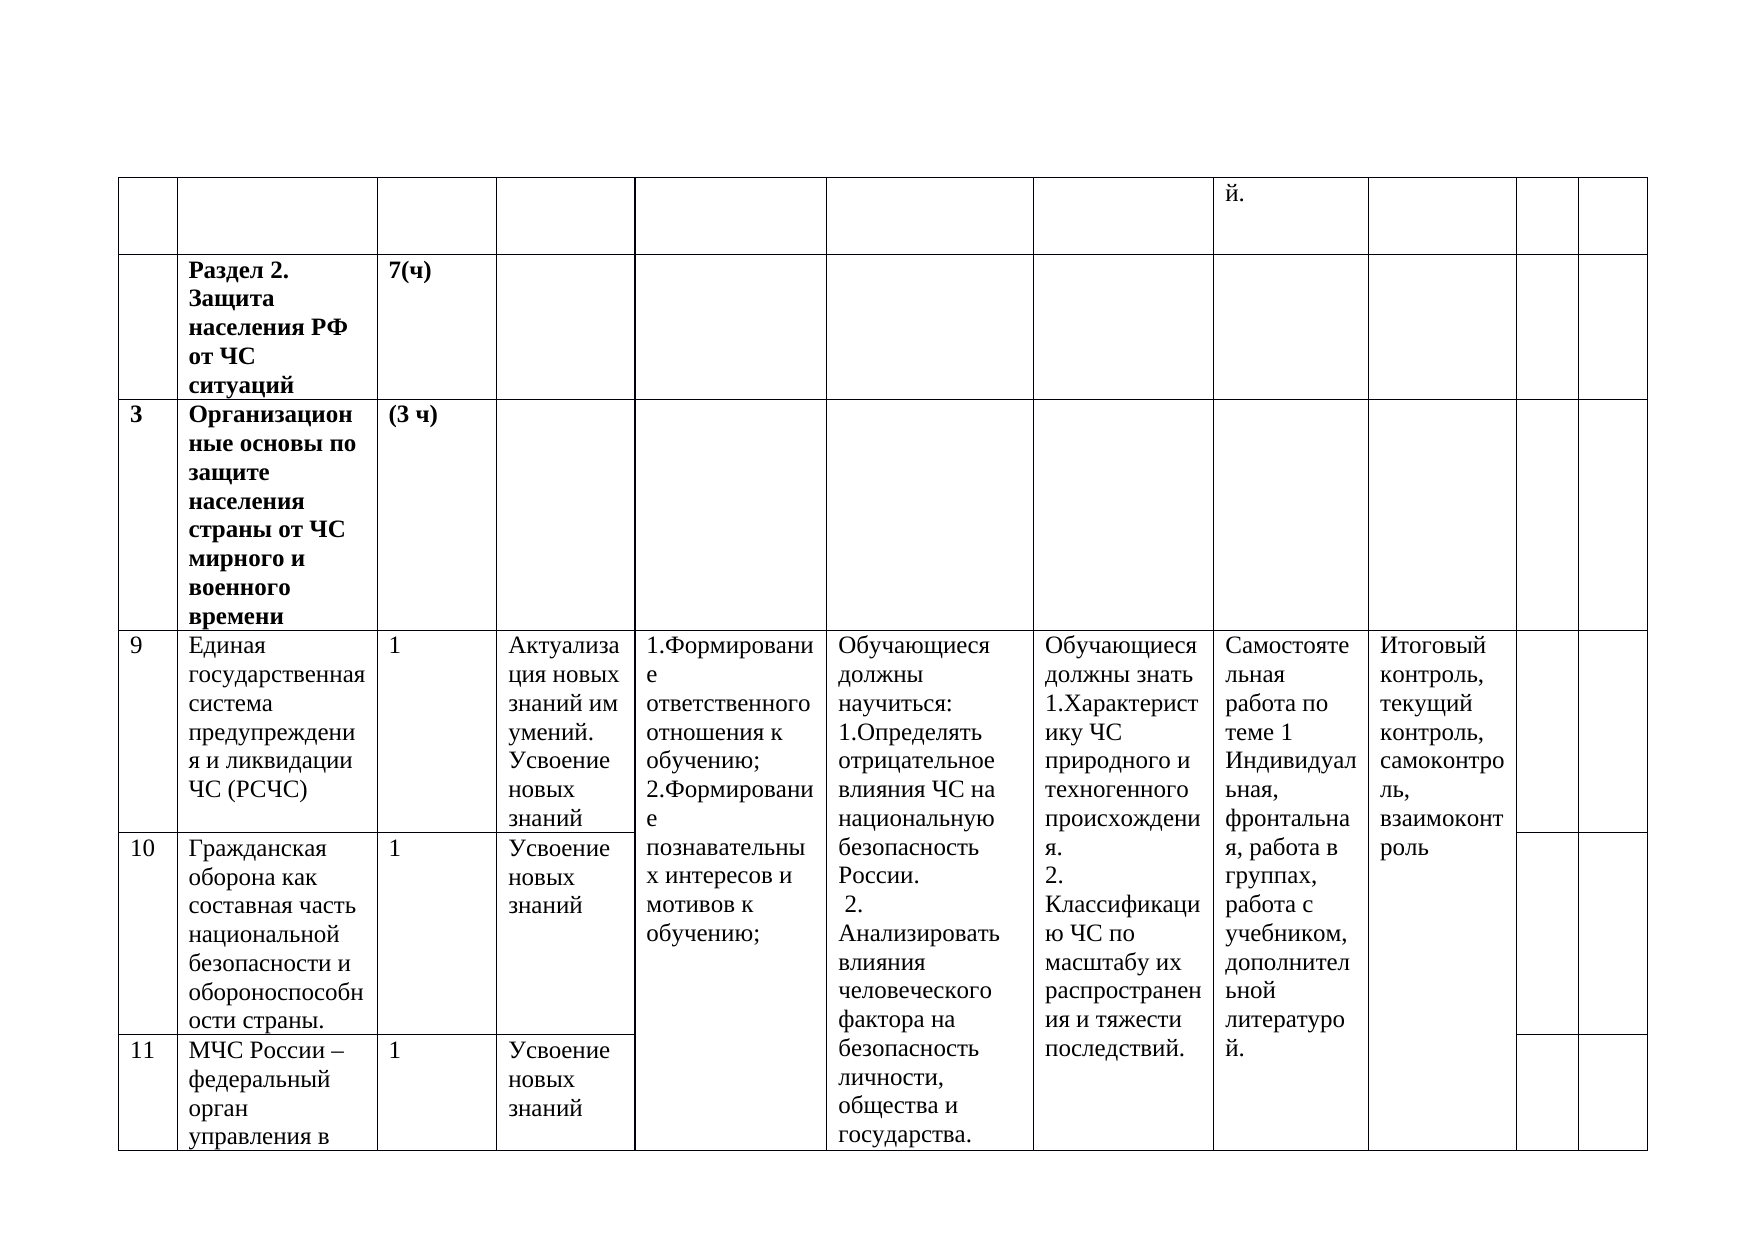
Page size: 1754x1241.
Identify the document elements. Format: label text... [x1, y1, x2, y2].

table_cell [1579, 631, 1647, 832]
table_cell Актуализация новых знаний им умений. Усвоение новых знаний [497, 631, 634, 832]
table_cell [1579, 833, 1647, 1034]
table_cell [1517, 178, 1578, 254]
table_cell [497, 1035, 634, 1150]
table_cell [636, 255, 826, 398]
table_cell Гражданская оборона как составная часть национальной безопасности и обороноспособности страны. [178, 833, 377, 1034]
table_cell [1214, 255, 1368, 398]
table_cell Организационные основы по защите населения страны от ЧС мирного и военного времени [178, 400, 377, 629]
table_cell Раздел 2. Защита населения РФ от ЧС ситуаций [178, 255, 377, 398]
table_cell 1 [378, 833, 496, 1034]
table_cell [1034, 255, 1213, 398]
table_cell 1 [378, 631, 496, 832]
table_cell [178, 178, 377, 254]
table_cell 10 [119, 833, 177, 1034]
table_cell (3 ч) [378, 400, 496, 629]
table_cell 7(ч) [378, 255, 496, 398]
table_cell [1214, 400, 1368, 629]
table_cell [1517, 1035, 1578, 1150]
table_cell [497, 400, 634, 629]
table_cell [1579, 1035, 1647, 1150]
table_cell [1517, 255, 1578, 398]
table_cell [1517, 631, 1578, 832]
table_cell [1579, 400, 1647, 629]
table_cell Обучающиеся должны научиться: 1.Определять отрицательное влияния ЧС на национальную безопасность России. 2. Анализировать влияния человеческого фактора на безопасность личности, общества и государства. 3.Объяснять существующие (внешние и внутренние) угрозы национальной безопасности России. [827, 631, 1033, 1150]
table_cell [497, 178, 634, 254]
table_cell [1517, 400, 1578, 629]
table_cell [497, 255, 634, 398]
table_cell 1 [378, 178, 496, 254]
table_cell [827, 178, 1033, 254]
table_cell 1 [378, 1035, 496, 1150]
table_cell Итоговый контроль, текущий контроль, самоконтроль, взаимоконтроль [1369, 631, 1516, 1150]
table_cell [636, 400, 826, 629]
table_cell [1369, 400, 1516, 629]
table_cell Обучающиеся должны знать 1.Характеристику ЧС природного и техногенного происхождения. 2. Классификацию ЧС по масштабу их распространения и тяжести последствий. [1034, 631, 1213, 1150]
table_cell [827, 255, 1033, 398]
table_cell [119, 255, 177, 398]
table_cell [1214, 178, 1368, 254]
table_cell [1579, 255, 1647, 398]
table_cell 8 [119, 178, 177, 254]
table_cell 1.Формирование ответственного отношения к обучению; 2.Формирование познавательных интересов и мотивов к обучению; [636, 631, 826, 1150]
table_cell [1517, 833, 1578, 1034]
table_cell Единая государственная система предупреждения и ликвидации ЧС (РСЧС) [178, 631, 377, 832]
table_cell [178, 1035, 377, 1150]
table_cell [827, 400, 1033, 629]
table_cell Усвоение новых знаний [497, 833, 634, 1034]
table_cell Самостоятельная работа по теме 1 Индивидуальная, фронтальная, работа в группах, работа с учебником, дополнительной литературой. [1214, 631, 1368, 1150]
table_cell [1579, 178, 1647, 254]
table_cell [1369, 178, 1516, 254]
table_cell [1034, 400, 1213, 629]
table_cell 11 [119, 1035, 177, 1150]
table_cell 9 [119, 631, 177, 832]
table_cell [1034, 178, 1213, 254]
table_cell 3 [119, 400, 177, 629]
table_cell [1369, 255, 1516, 398]
